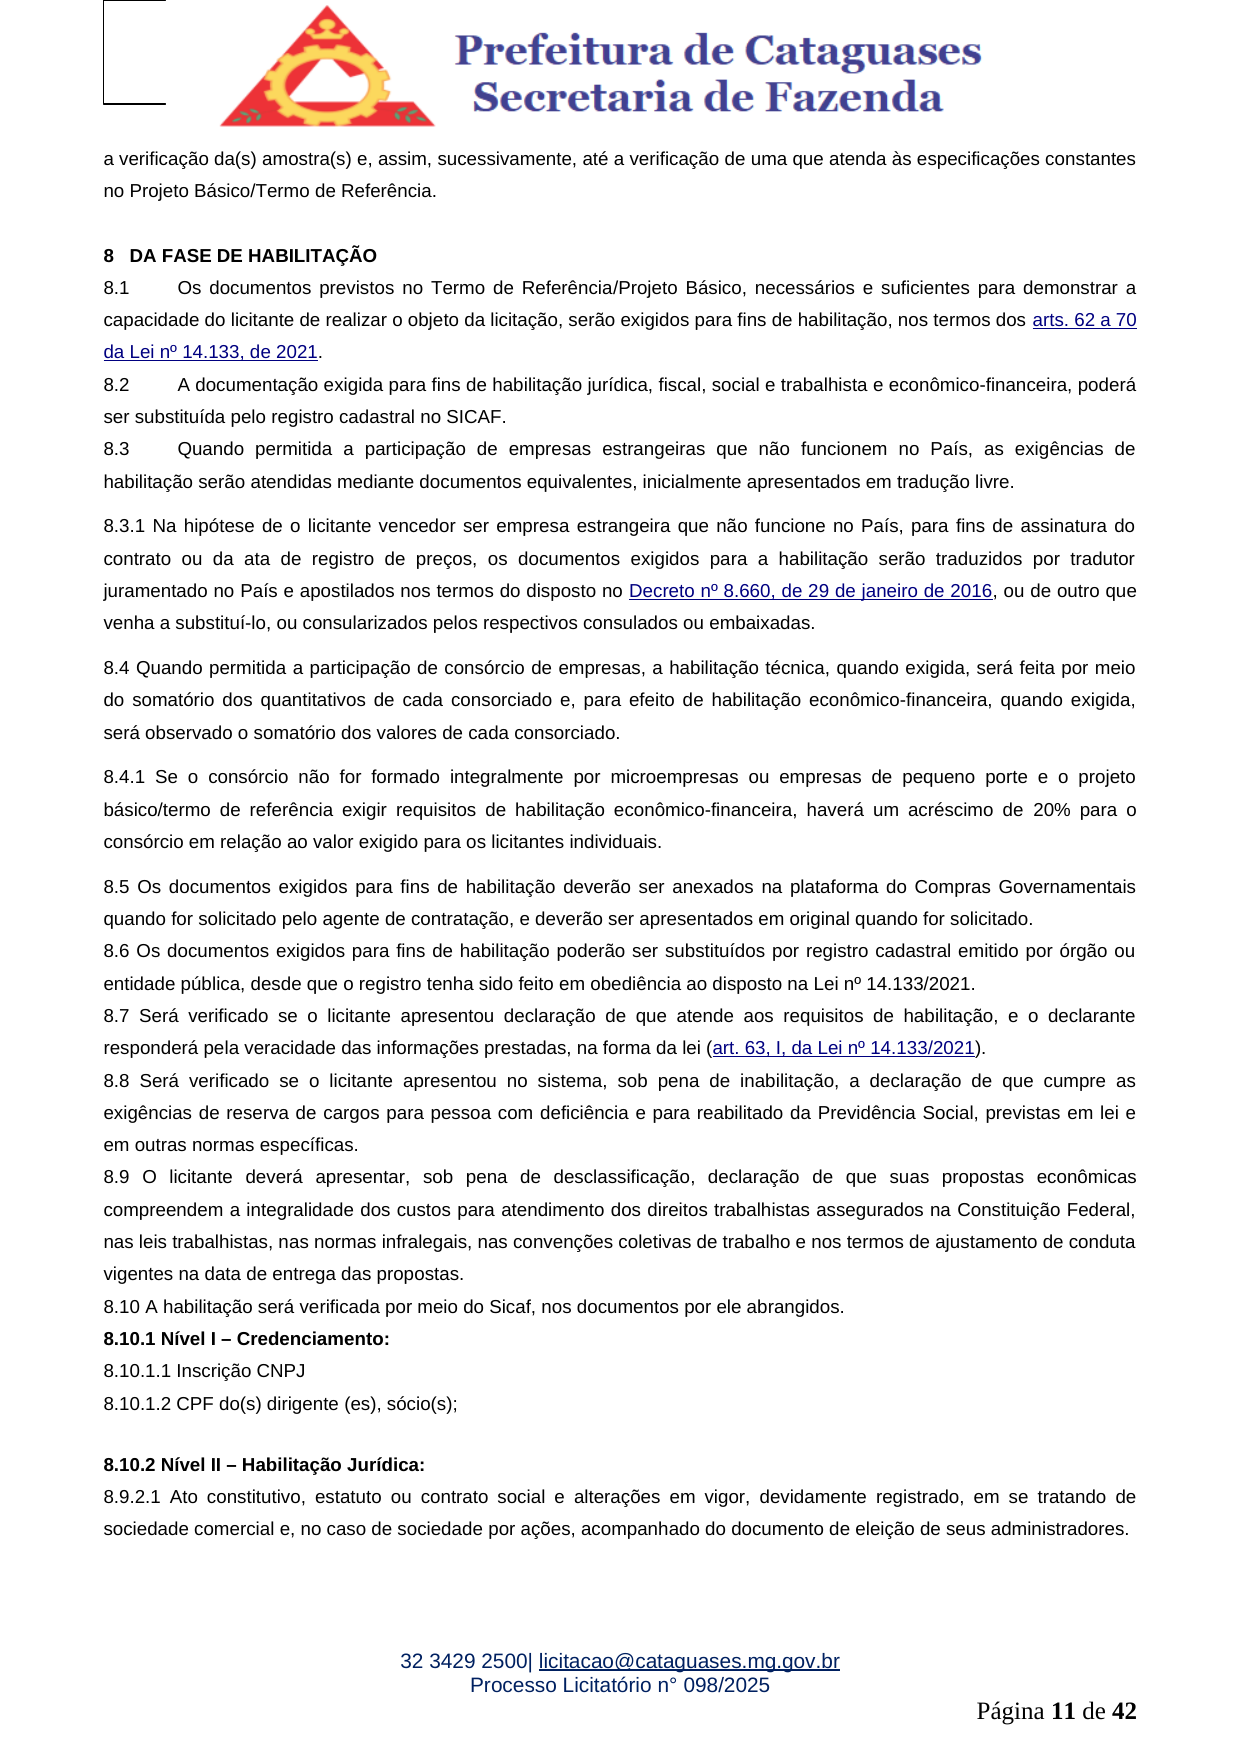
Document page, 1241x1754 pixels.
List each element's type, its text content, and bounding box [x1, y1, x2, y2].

list 8 DA FASE DE HABILITAÇÃO [103, 244, 1137, 266]
list A documentação exigida para fins de habilitação jurídica, fiscal, social e trabalhista e econômico-ﬁnanceira, poderá ser substituída pelo registro cadastral no SICAF. [103, 373, 1137, 427]
list 8.8 Será verificado se o licitante apresentou no sistema, sob pena de inabilitação, a declaração de que cumpre as exigências de reserva de cargos para pessoa com deficiência e para reabilitado da Previdência Social, previstas em lei e em outras normas específicas. [103, 1069, 1137, 1156]
text 8.10.1.1 Inscrição CNPJ [103, 1360, 1137, 1382]
list 8.3.1 Na hipótese de o licitante vencedor ser empresa estrangeira que não funcione no País, para ﬁns de assinatura do contrato ou da ata de registro de preços, os documentos exigidos para a habilitação serão traduzidos por tradutor juramentado no País e apostilados nos termos do disposto no Decreto nº 8.660, de 29 de janeiro de 2016, ou de outro que venha a substituí-lo, ou consularizados pelos respectivos consulados ou embaixadas. [103, 515, 1137, 634]
list Os documentos previstos no Termo de Referência/Projeto Básico, necessários e suficientes para demonstrar a capacidade do licitante de realizar o objeto da licitação, serão exigidos para fins de habilitação, nos termos dos arts. 62 a 70 da Lei nº 14.133, de 2021. [103, 277, 1137, 363]
picture [165, 0, 1075, 148]
list 8.4.1 Se o consórcio não for formado integralmente por microempresas ou empresas de pequeno porte e o projeto básico/termo de referência exigir requisitos de habilitação econômico-financeira, haverá um acréscimo de 20% para o consórcio em relação ao valor exigido para os licitantes individuais. [103, 766, 1137, 852]
text 8.9.2.1 Ato constitutivo, estatuto ou contrato social e alterações em vigor, devidamente registrado, em se tratando de sociedade comercial e, no caso de sociedade por ações, acompanhado do documento de eleição de seus administradores. [103, 1486, 1137, 1539]
list 8.6 Os documentos exigidos para fins de habilitação poderão ser substituídos por registro cadastral emitido por órgão ou entidade pública, desde que o registro tenha sido feito em obediência ao disposto na Lei nº 14.133/2021. [103, 940, 1137, 994]
list 8.5 Os documentos exigidos para fins de habilitação deverão ser anexados na plataforma do Compras Governamentais quando for solicitado pelo agente de contratação, e deverão ser apresentados em original quando for solicitado. [103, 876, 1137, 929]
list Quando permitida a participação de empresas estrangeiras que não funcionem no País, as exigências de habilitação serão atendidas mediante documentos equivalentes, inicialmente apresentados em tradução livre. [103, 438, 1137, 492]
text 8.10.1.2 CPF do(s) dirigente (es), sócio(s); [103, 1392, 1137, 1414]
list 8.9 O licitante deverá apresentar, sob pena de desclassificação, declaração de que suas propostas econômicas compreendem a integralidade dos custos para atendimento dos direitos trabalhistas assegurados na Constituição Federal, nas leis trabalhistas, nas normas infralegais, nas convenções coletivas de trabalho e nos termos de ajustamento de conduta vigentes na data de entrega das propostas. [103, 1166, 1137, 1285]
text 8.10.1 Nível I – Credenciamento: [103, 1328, 1137, 1349]
text 8.10.2 Nível II – Habilitação Jurídica: [103, 1453, 1137, 1475]
list 8.10 A habilitação será verificada por meio do Sicaf, nos documentos por ele abrangidos. [103, 1295, 1137, 1317]
list 8.7 Será verificado se o licitante apresentou declaração de que atende aos requisitos de habilitação, e o declarante responderá pela veracidade das informações prestadas, na forma da lei (art. 63, I, da Lei nº 14.133/2021). [103, 1005, 1137, 1059]
list 8.4 Quando permitida a participação de consórcio de empresas, a habilitação técnica, quando exigida, será feita por meio do somatório dos quantitativos de cada consorciado e, para efeito de habilitação econômico-financeira, quando exigida, será observado o somatório dos valores de cada consorciado. [103, 657, 1137, 743]
